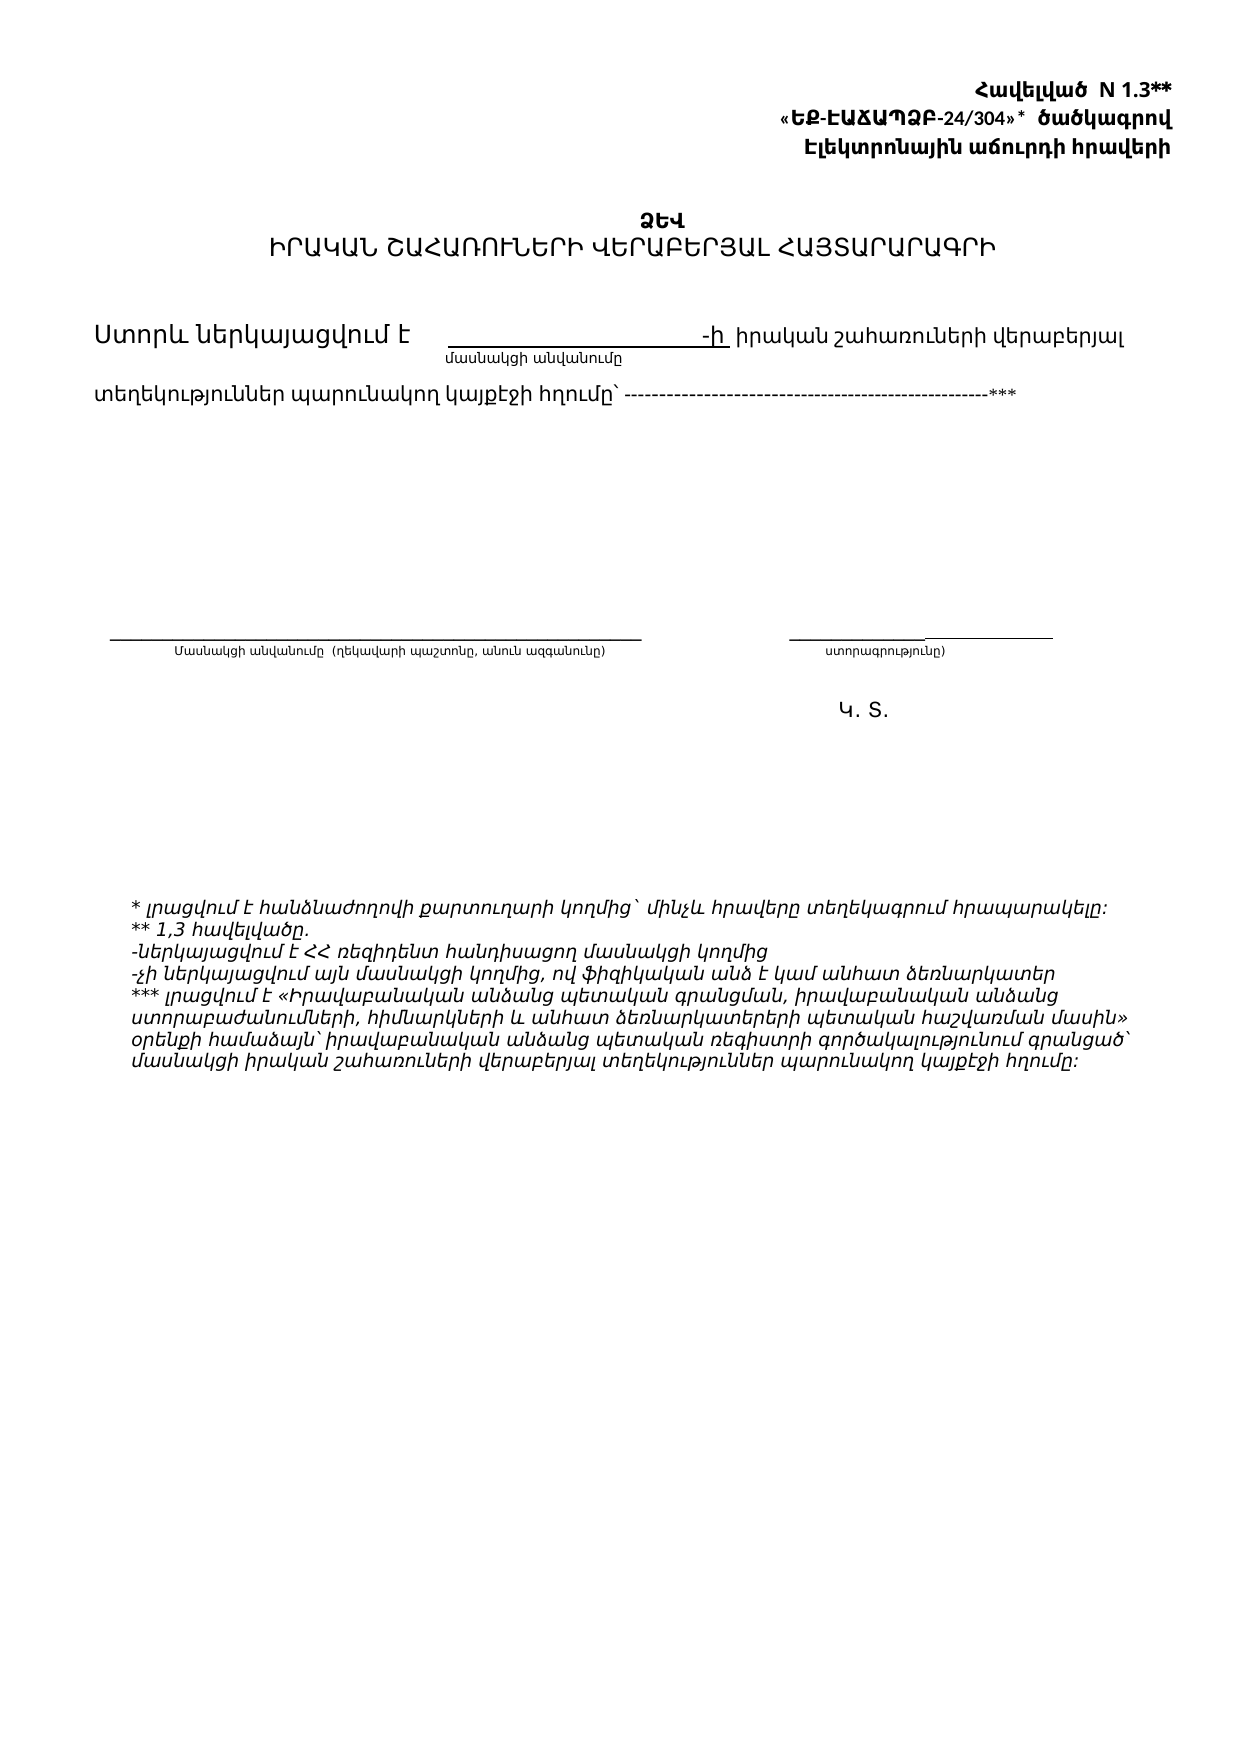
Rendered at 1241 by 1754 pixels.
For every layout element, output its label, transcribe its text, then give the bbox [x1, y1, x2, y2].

text Կ. Տ. [94, 698, 1171, 722]
text ԻՐԱԿԱՆ ՇԱՀԱՌՈՒՆԵՐԻ ՎԵՐԱԲԵՐՅԱԼ ՀԱՅՏԱՐԱՐԱԳՐԻ [94, 233, 1171, 262]
text ՁԵՎ [94, 209, 1171, 233]
text * լրացվում է հանձնաժողովի քարտուղարի կողմից` մինչև հրավերը տեղեկագրում հրապարակելը: [131, 897, 1171, 919]
text տեղեկություններ պարունակող կայքէջի հղումը՝ ----------------------------------------------------*** [94, 379, 1171, 408]
text Հավելված N 1.3** [94, 75, 1171, 103]
text «ԵՔ-ԷԱՃԱՊՁԲ-24/304»* ծածկագրով [94, 103, 1171, 132]
text Ստորև ներկայացվում է -ի իրական շահառուների վերաբերյալ [94, 321, 1171, 350]
text ** 1,3 հավելվածը․ [131, 919, 1171, 941]
text -չի ներկայացվում այն մասնակցի կողմից, ով ֆիզիկական անձ է կամ անհատ ձեռնարկատեր [131, 963, 1171, 985]
text ___________________________________________________ _____________ Մասնակցի անվանումը (ղեկավարի պաշտոնը, անուն ազգանունը) ստորագրությունը) [94, 617, 1171, 669]
text մասնակցի անվանումը [94, 350, 1171, 379]
text Էլեկտրոնային աճուրդի հրավերի [94, 132, 1171, 160]
text *** լրացվում է «Իրավաբանական անձանց պետական գրանցման, իրավաբանական անձանց ստորաբաժանումների, հիմնարկների և անհատ ձեռնարկատերերի պետական հաշվառման մասին» օրենքի համաձայն՝ իրավաբանական անձանց պետական ռեգիստրի գործակալությունում գրանցած՝ մասնակցի իրական շահառուների վերաբերյալ տեղեկություններ պարունակող կայքէջի հղումը: [131, 985, 1171, 1072]
text -ներկայացվում է ՀՀ ռեզիդենտ հանդիսացող մասնակցի կողմից [131, 941, 1171, 963]
